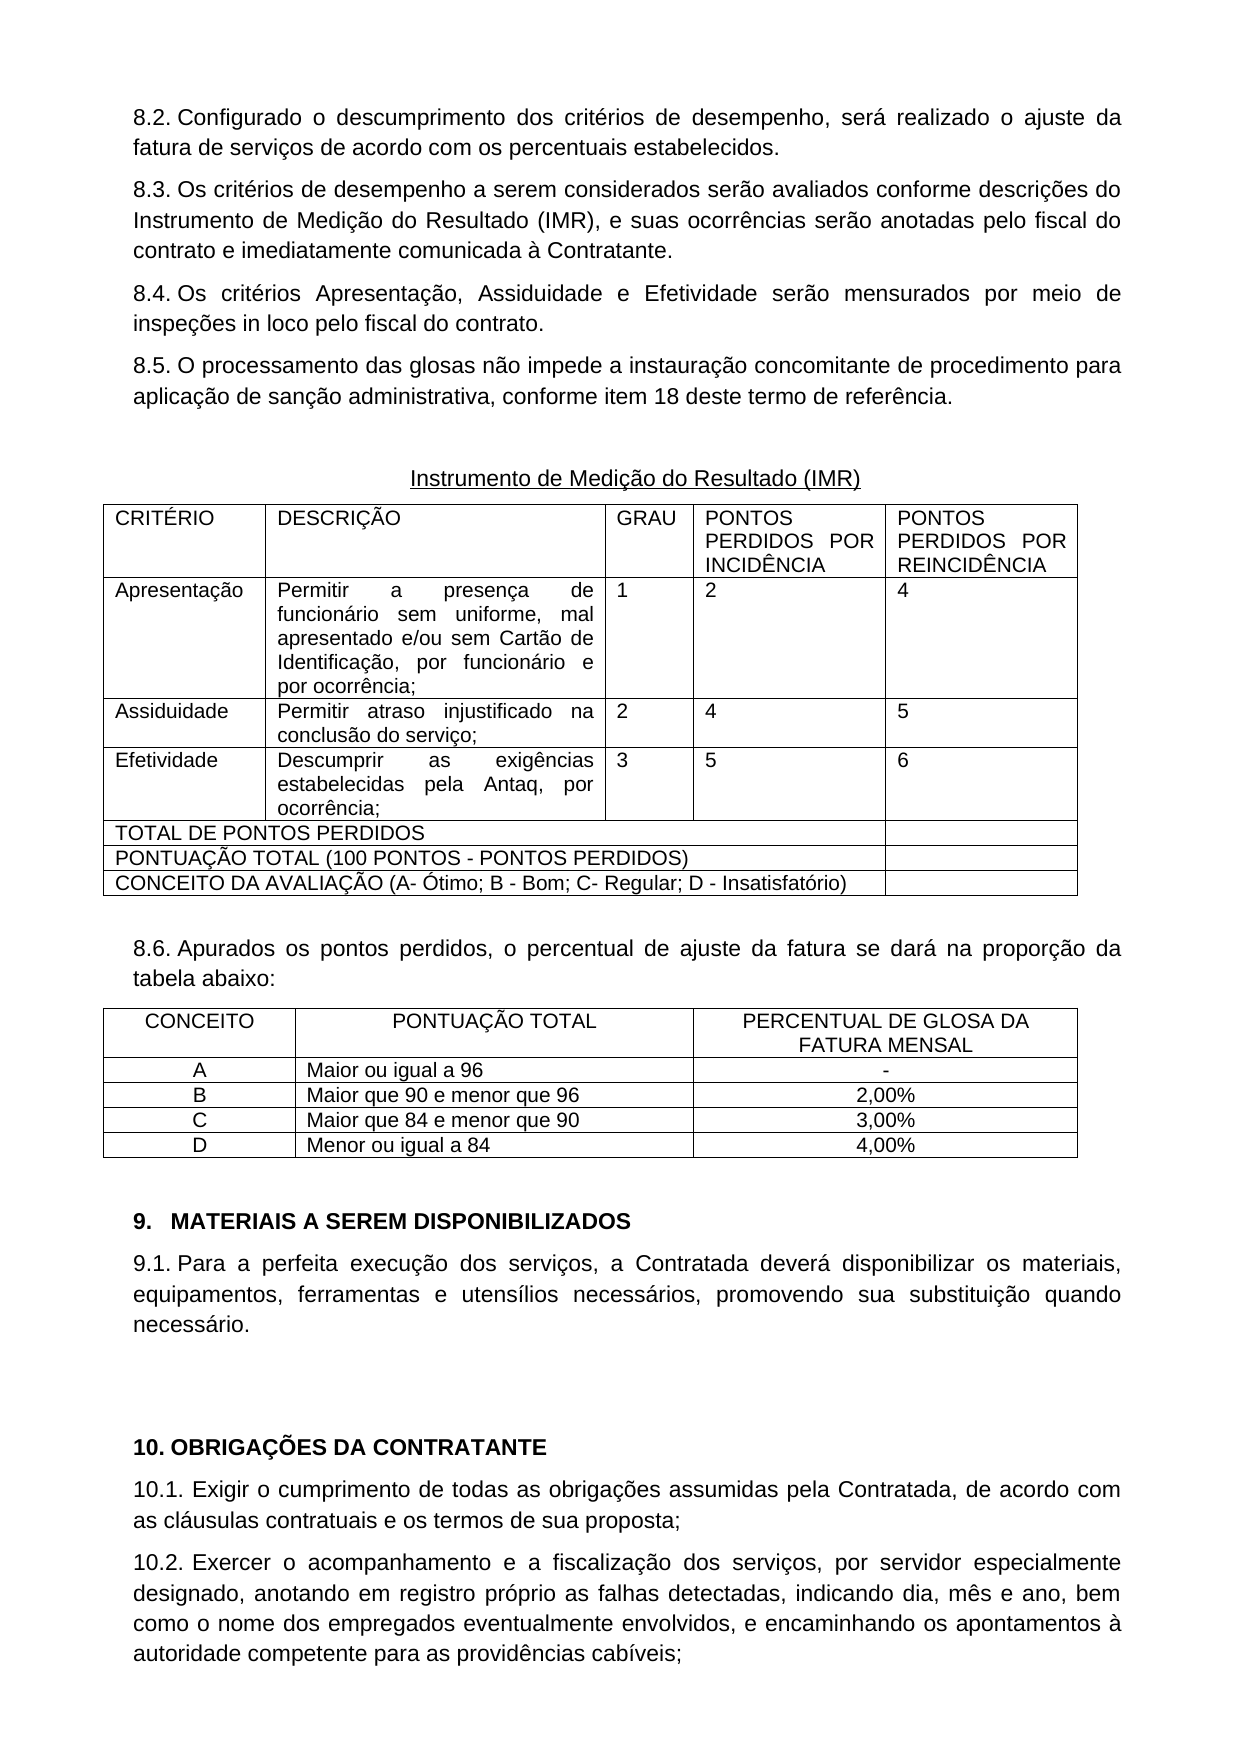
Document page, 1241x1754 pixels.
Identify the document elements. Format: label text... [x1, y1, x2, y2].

list Configurado o descumprimento dos critérios de desempenho, será realizado o ajuste da fatura de serviços de acordo com os percentuais estabelecidos. [133, 103, 1122, 160]
table_cell 1 [606, 578, 693, 698]
list Exigir o cumprimento de todas as obrigações assumidas pela Contratada, de acordo com as cláusulas contratuais e os termos de sua proposta; [133, 1476, 1122, 1533]
list Apurados os pontos perdidos, o percentual de ajuste da fatura se dará na proporção da tabela abaixo: [133, 935, 1122, 991]
list Os critérios de desempenho a serem considerados serão avaliados conforme descrições do Instrumento de Medição do Resultado (IMR), e suas ocorrências serão anotadas pelo fiscal do contrato e imediatamente comunicada à Contratante. [133, 176, 1122, 263]
table_cell 4 [694, 699, 885, 747]
text OBRIGAÇÕES DA CONTRATANTE [133, 1434, 1122, 1460]
table_cell 2,00% [694, 1083, 1077, 1107]
table_cell 4 [886, 578, 1077, 698]
table_header PERCENTUAL DE GLOSA DA FATURA MENSAL [694, 1009, 1077, 1057]
table_cell Maior ou igual a 96 [296, 1058, 693, 1082]
table_cell CONCEITO DA AVALIAÇÃO (A- Ótimo; B - Bom; C- Regular; D - Insatisfatório) [104, 871, 885, 895]
table_header CRITÉRIO [104, 505, 265, 577]
table_cell [886, 871, 1077, 895]
table_cell Descumprir as exigências estabelecidas pela Antaq, por ocorrência; [266, 748, 605, 820]
text Instrumento de Medição do Resultado (IMR) [161, 465, 1109, 491]
table_cell Maior que 90 e menor que 96 [296, 1083, 693, 1107]
table_header PONTOS PERDIDOS POR INCIDÊNCIA [694, 505, 885, 577]
table_cell [886, 821, 1077, 845]
table_cell Maior que 84 e menor que 90 [296, 1108, 693, 1132]
table_header GRAU [606, 505, 693, 577]
list Os critérios Apresentação, Assiduidade e Efetividade serão mensurados por meio de inspeções in loco pelo fiscal do contrato. [133, 279, 1122, 336]
text MATERIAIS A SEREM DISPONIBILIZADOS [133, 1208, 1122, 1234]
table_cell 5 [886, 699, 1077, 747]
table_cell Permitir a presença de funcionário sem uniforme, mal apresentado e/ou sem Cartão de Identificação, por funcionário e por ocorrência; [266, 578, 605, 698]
table_cell Efetividade [104, 748, 265, 820]
list Para a perfeita execução dos serviços, a Contratada deverá disponibilizar os materiais, equipamentos, ferramentas e utensílios necessários, promovendo sua substituição quando necessário. [133, 1250, 1122, 1337]
table_cell 6 [886, 748, 1077, 820]
table_header CONCEITO [104, 1009, 295, 1057]
table_header PONTUAÇÃO TOTAL [296, 1009, 693, 1057]
table_cell C [104, 1108, 295, 1132]
table_cell Assiduidade [104, 699, 265, 747]
table_cell 5 [694, 748, 885, 820]
table_cell 2 [606, 699, 693, 747]
table_cell 3 [606, 748, 693, 820]
table_header PONTOS PERDIDOS POR REINCIDÊNCIA [886, 505, 1077, 577]
table_cell PONTUAÇÃO TOTAL (100 PONTOS - PONTOS PERDIDOS) [104, 846, 885, 870]
table_cell A [104, 1058, 295, 1082]
table_cell 3,00% [694, 1108, 1077, 1132]
table_cell TOTAL DE PONTOS PERDIDOS [104, 821, 885, 845]
table_cell - [694, 1058, 1077, 1082]
table_cell Apresentação [104, 578, 265, 698]
table_cell D [104, 1133, 295, 1157]
table_cell Menor ou igual a 84 [296, 1133, 693, 1157]
table_cell 4,00% [694, 1133, 1077, 1157]
table_cell B [104, 1083, 295, 1107]
table_cell 2 [694, 578, 885, 698]
table_cell [886, 846, 1077, 870]
list Exercer o acompanhamento e a fiscalização dos serviços, por servidor especialmente designado, anotando em registro próprio as falhas detectadas, indicando dia, mês e ano, bem como o nome dos empregados eventualmente envolvidos, e encaminhando os apontamentos à autoridade competente para as providências cabíveis; [133, 1549, 1122, 1666]
table_header DESCRIÇÃO [266, 505, 605, 577]
list O processamento das glosas não impede a instauração concomitante de procedimento para aplicação de sanção administrativa, conforme item 18 deste termo de referência. [133, 352, 1122, 409]
table_cell Permitir atraso injustificado na conclusão do serviço; [266, 699, 605, 747]
